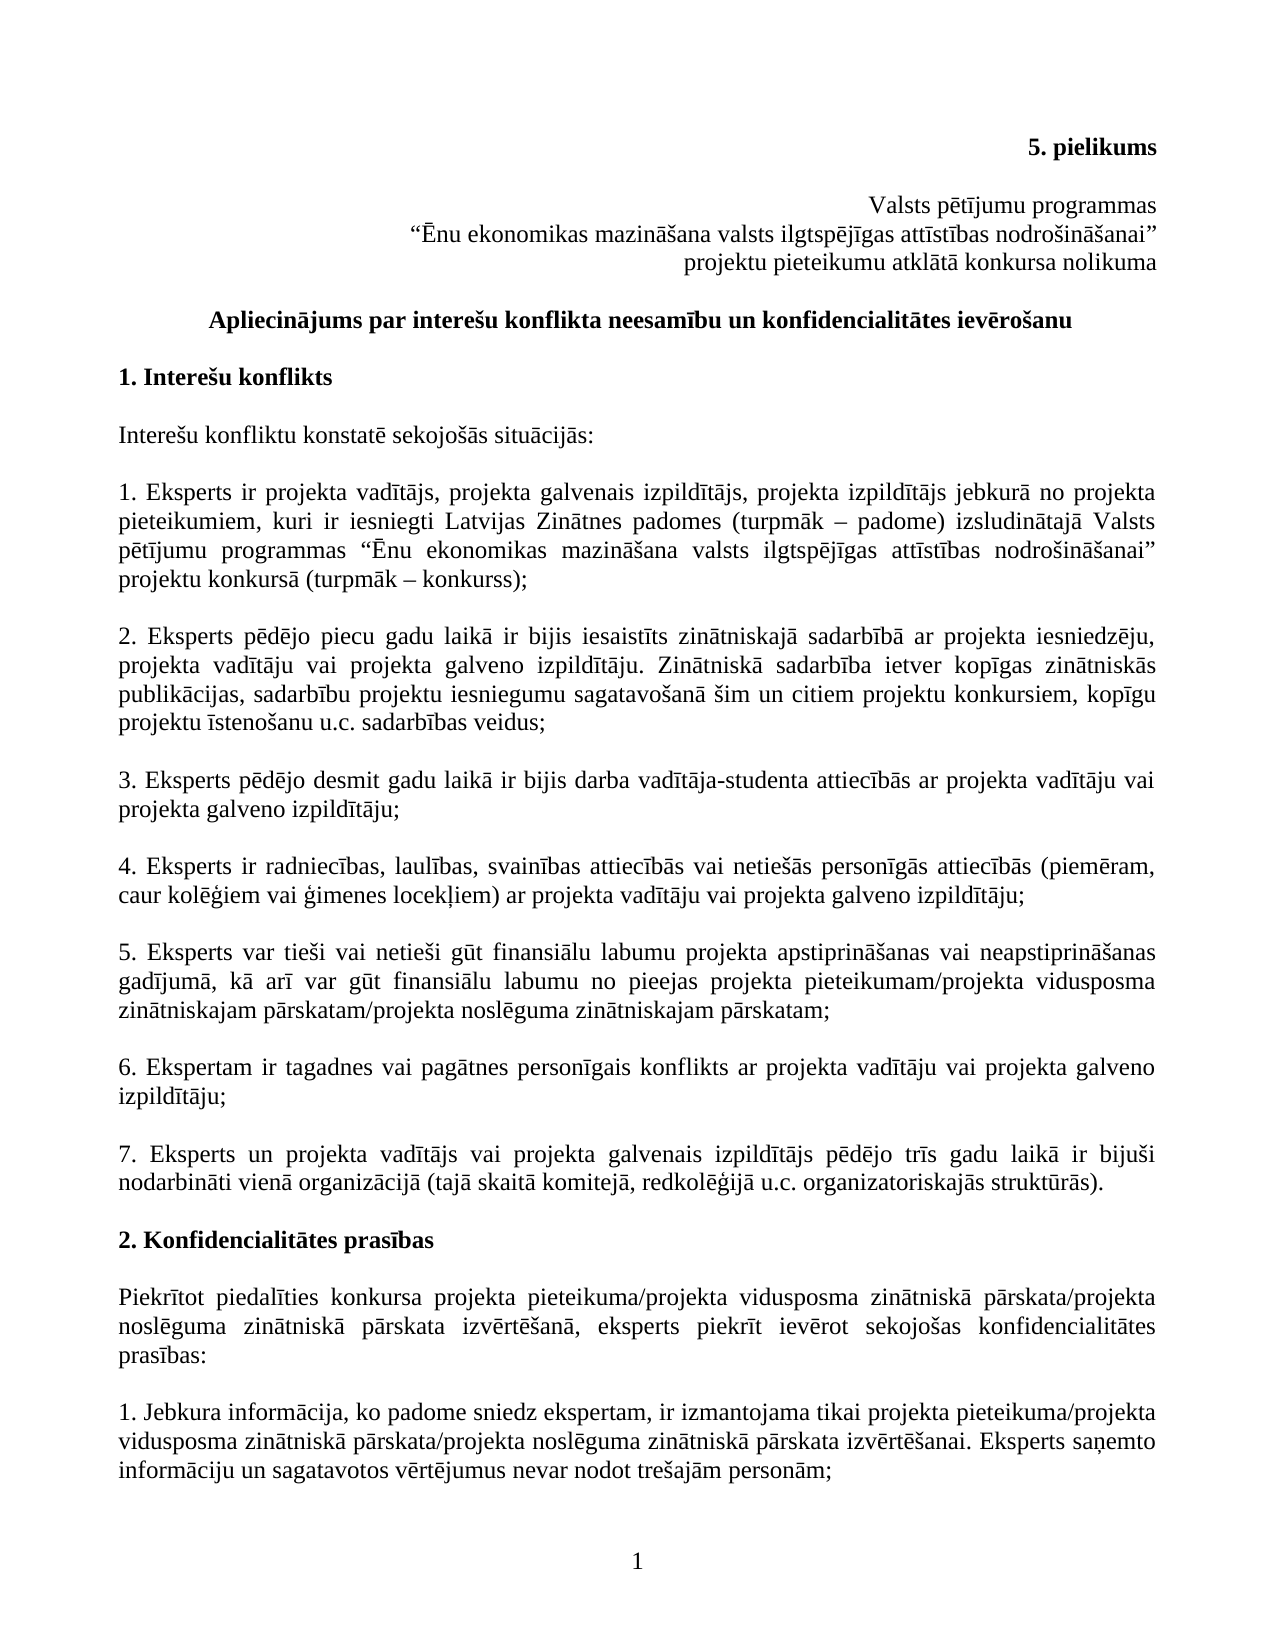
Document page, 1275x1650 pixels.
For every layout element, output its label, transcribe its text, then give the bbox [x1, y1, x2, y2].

text projektu pieteikumu atklātā konkursa nolikuma [118, 247, 1157, 276]
text 1. Interešu konflikts [118, 362, 1157, 391]
text 3. Eksperts pēdējo desmit gadu laikā ir bijis darba vadītāja-studenta attiecībās ar projekta vadītāju vai projekta galveno izpildītāju; [118, 765, 1157, 822]
text 6. Ekspertam ir tagadnes vai pagātnes personīgais konflikts ar projekta vadītāju vai projekta galveno izpildītāju; [118, 1052, 1157, 1110]
text 5. Eksperts var tieši vai netieši gūt finansiālu labumu projekta apstiprināšanas vai neapstiprināšanas gadījumā, kā arī var gūt finansiālu labumu no pieejas projekta pieteikumam/projekta vidusposma zinātniskajam pārskatam/projekta noslēguma zinātniskajam pārskatam; [118, 937, 1157, 1024]
text 5. pielikums [118, 132, 1157, 161]
text 2. Eksperts pēdējo piecu gadu laikā ir bijis iesaistīts zinātniskajā sadarbībā ar projekta iesniedzēju, projekta vadītāju vai projekta galveno izpildītāju. Zinātniskā sadarbība ietver kopīgas zinātniskās publikācijas, sadarbību projektu iesniegumu sagatavošanā šim un citiem projektu konkursiem, kopīgu projektu īstenošanu u.c. sadarbības veidus; [118, 621, 1157, 736]
text Apliecinājums par interešu konflikta neesamību un konfidencialitātes ievērošanu [118, 305, 1157, 334]
subtitle 2. Konfidencialitātes prasības [118, 1225, 1157, 1254]
text 1. Eksperts ir projekta vadītājs, projekta galvenais izpildītājs, projekta izpildītājs jebkurā no projekta pieteikumiem, kuri ir iesniegti Latvijas Zinātnes padomes (turpmāk – padome) izsludinātajā Valsts pētījumu programmas “Ēnu ekonomikas mazināšana valsts ilgtspējīgas attīstības nodrošināšanai” projektu konkursā (turpmāk – konkurss); [118, 477, 1157, 592]
text Piekrītot piedalīties konkursa projekta pieteikuma/projekta vidusposma zinātniskā pārskata/projekta noslēguma zinātniskā pārskata izvērtēšanā, eksperts piekrīt ievērot sekojošas konfidencialitātes prasības: [118, 1282, 1157, 1369]
text 1. Jebkura informācija, ko padome sniedz ekspertam, ir izmantojama tikai projekta pieteikuma/projekta vidusposma zinātniskā pārskata/projekta noslēguma zinātniskā pārskata izvērtēšanai. Eksperts saņemto informāciju un sagatavotos vērtējumus nevar nodot trešajām personām; [118, 1397, 1157, 1484]
text “Ēnu ekonomikas mazināšana valsts ilgtspējīgas attīstības nodrošināšanai” [118, 219, 1157, 247]
text Valsts pētījumu programmas [118, 190, 1157, 219]
text 4. Eksperts ir radniecības, laulības, svainības attiecībās vai netiešās personīgās attiecībās (piemēram, caur kolēģiem vai ģimenes locekļiem) ar projekta vadītāju vai projekta galveno izpildītāju; [118, 851, 1157, 909]
text 7. Eksperts un projekta vadītājs vai projekta galvenais izpildītājs pēdējo trīs gadu laikā ir bijuši nodarbināti vienā organizācijā (tajā skaitā komitejā, redkolēģijā u.c. organizatoriskajās struktūrās). [118, 1139, 1157, 1196]
text Interešu konfliktu konstatē sekojošās situācijās: [118, 420, 1157, 449]
